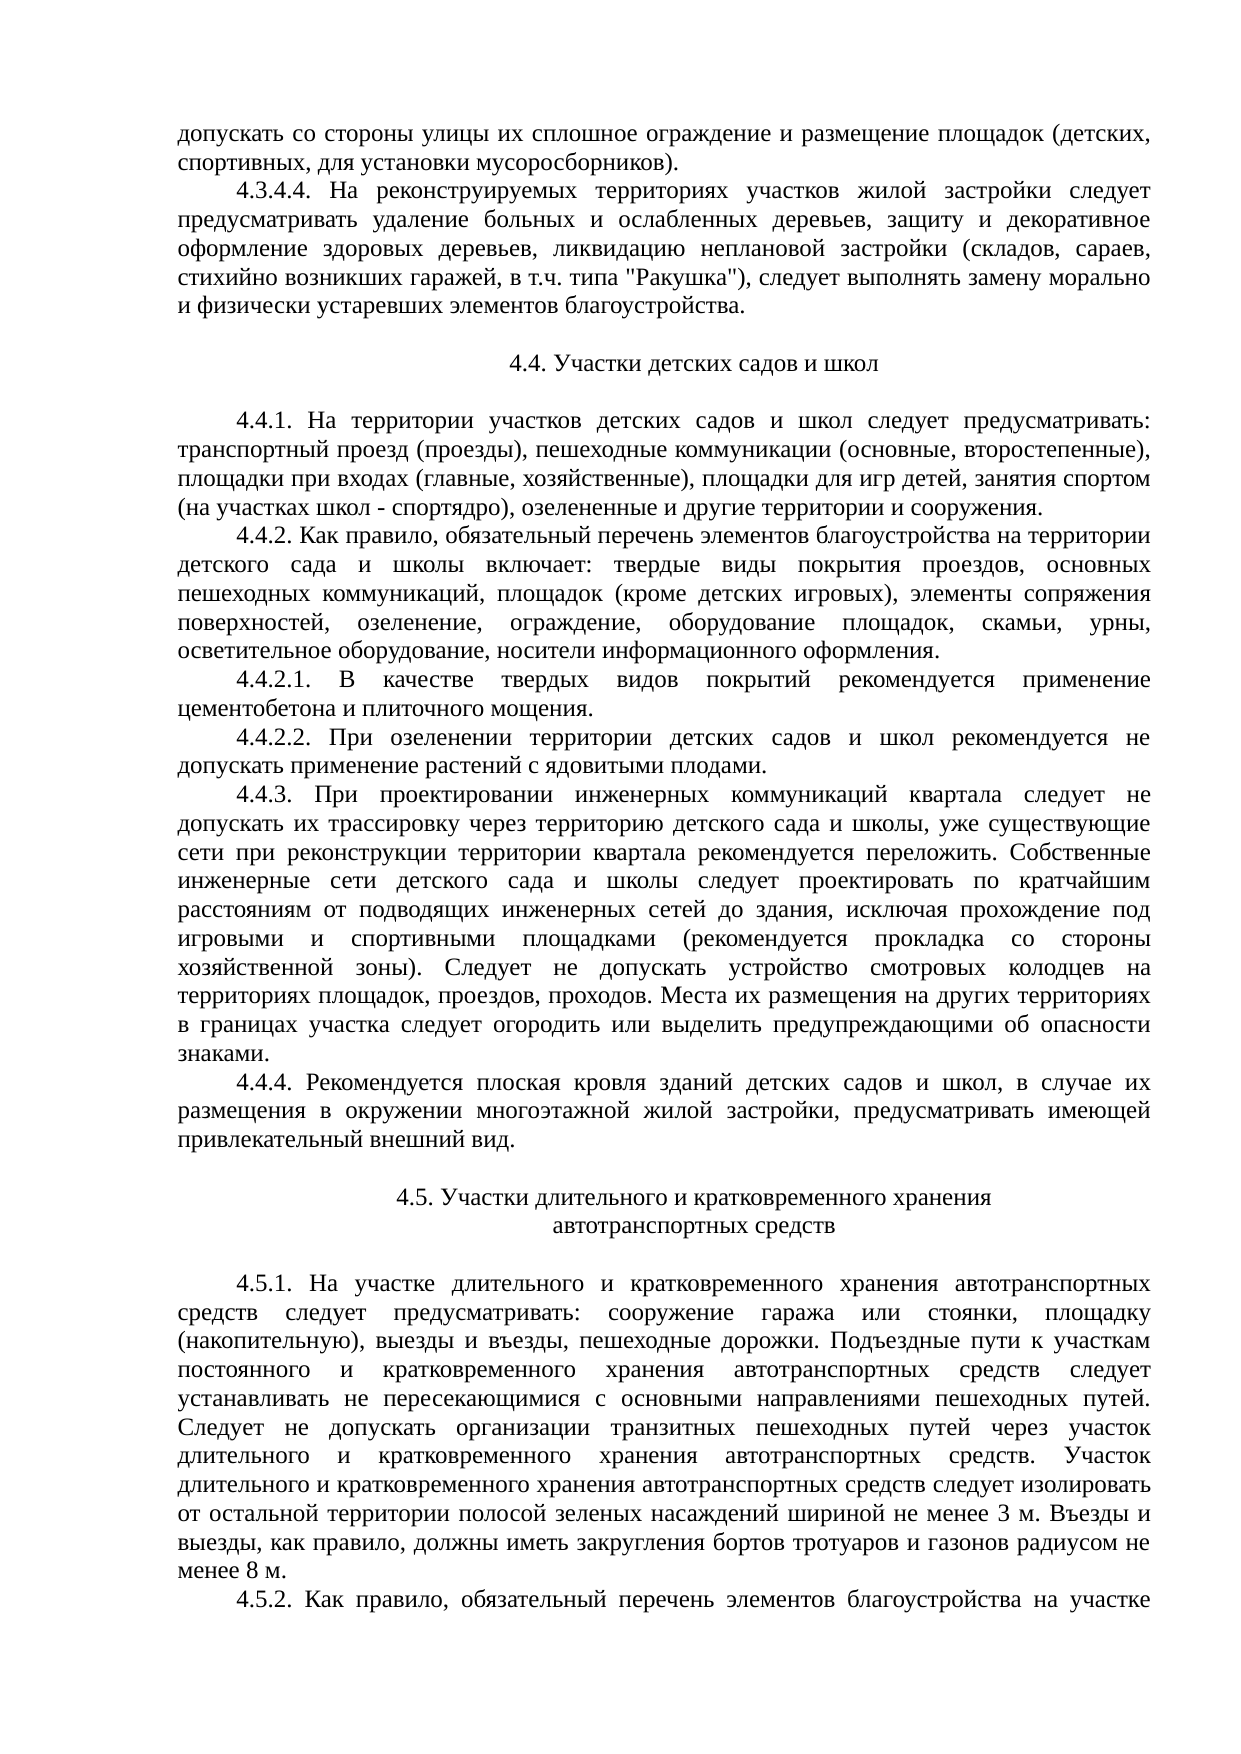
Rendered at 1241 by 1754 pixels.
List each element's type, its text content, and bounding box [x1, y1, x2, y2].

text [177, 1584, 1152, 1613]
text 4.4. Участки детских садов и школ [177, 348, 1152, 377]
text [177, 118, 1152, 176]
text 4.4.3. При проектировании инженерных коммуникаций квартала следует не допускать их трассировку через территорию детского сада и школы, уже существующие сети при реконструкции территории квартала рекомендуется переложить. Собственные инженерные сети детского сада и школы следует проектировать по кратчайшим расстояниям от подводящих инженерных сетей до здания, исключая прохождение под игровыми и спортивными площадками (рекомендуется прокладка со стороны хозяйственной зоны). Следует не допускать устройство смотровых колодцев на территориях площадок, проездов, проходов. Места их размещения на других территориях в границах участка следует огородить или выделить предупреждающими об опасности знаками. [177, 779, 1152, 1067]
text 4.4.2.1. В качестве твердых видов покрытий рекомендуется применение цементобетона и плиточного мощения. [177, 664, 1152, 722]
text автотранспортных средств [177, 1211, 1152, 1239]
text 4.5.1. На участке длительного и кратковременного хранения автотранспортных средств следует предусматривать: сооружение гаража или стоянки, площадку (накопительную), выезды и въезды, пешеходные дорожки. Подъездные пути к участкам постоянного и кратковременного хранения автотранспортных средств следует устанавливать не пересекающимися с основными направлениями пешеходных путей. Следует не допускать организации транзитных пешеходных путей через участок длительного и кратковременного хранения автотранспортных средств. Участок длительного и кратковременного хранения автотранспортных средств следует изолировать от остальной территории полосой зеленых насаждений шириной не менее . Въезды и выезды, как правило, должны иметь закругления бортов тротуаров и газонов радиусом не менее . [177, 1268, 1152, 1584]
text 4.4.2.2. При озеленении территории детских садов и школ рекомендуется не допускать применение растений с ядовитыми плодами. [177, 722, 1152, 779]
text 4.5. Участки длительного и кратковременного хранения [177, 1182, 1152, 1211]
text 4.3.4.4. На реконструируемых территориях участков жилой застройки следует предусматривать удаление больных и ослабленных деревьев, защиту и декоративное оформление здоровых деревьев, ликвидацию неплановой застройки (складов, сараев, стихийно возникших гаражей, в т.ч. типа "Ракушка"), следует выполнять замену морально и физически устаревших элементов благоустройства. [177, 176, 1152, 319]
text 4.4.2. Как правило, обязательный перечень элементов благоустройства на территории детского сада и школы включает: твердые виды покрытия проездов, основных пешеходных коммуникаций, площадок (кроме детских игровых), элементы сопряжения поверхностей, озеленение, ограждение, оборудование площадок, скамьи, урны, осветительное оборудование, носители информационного оформления. [177, 521, 1152, 664]
text 4.4.1. На территории участков детских садов и школ следует предусматривать: транспортный проезд (проезды), пешеходные коммуникации (основные, второстепенные), площадки при входах (главные, хозяйственные), площадки для игр детей, занятия спортом (на участках школ - спортядро), озелененные и другие территории и сооружения. [177, 406, 1152, 521]
text 4.4.4. Рекомендуется плоская кровля зданий детских садов и школ, в случае их размещения в окружении многоэтажной жилой застройки, предусматривать имеющей привлекательный внешний вид. [177, 1067, 1152, 1153]
